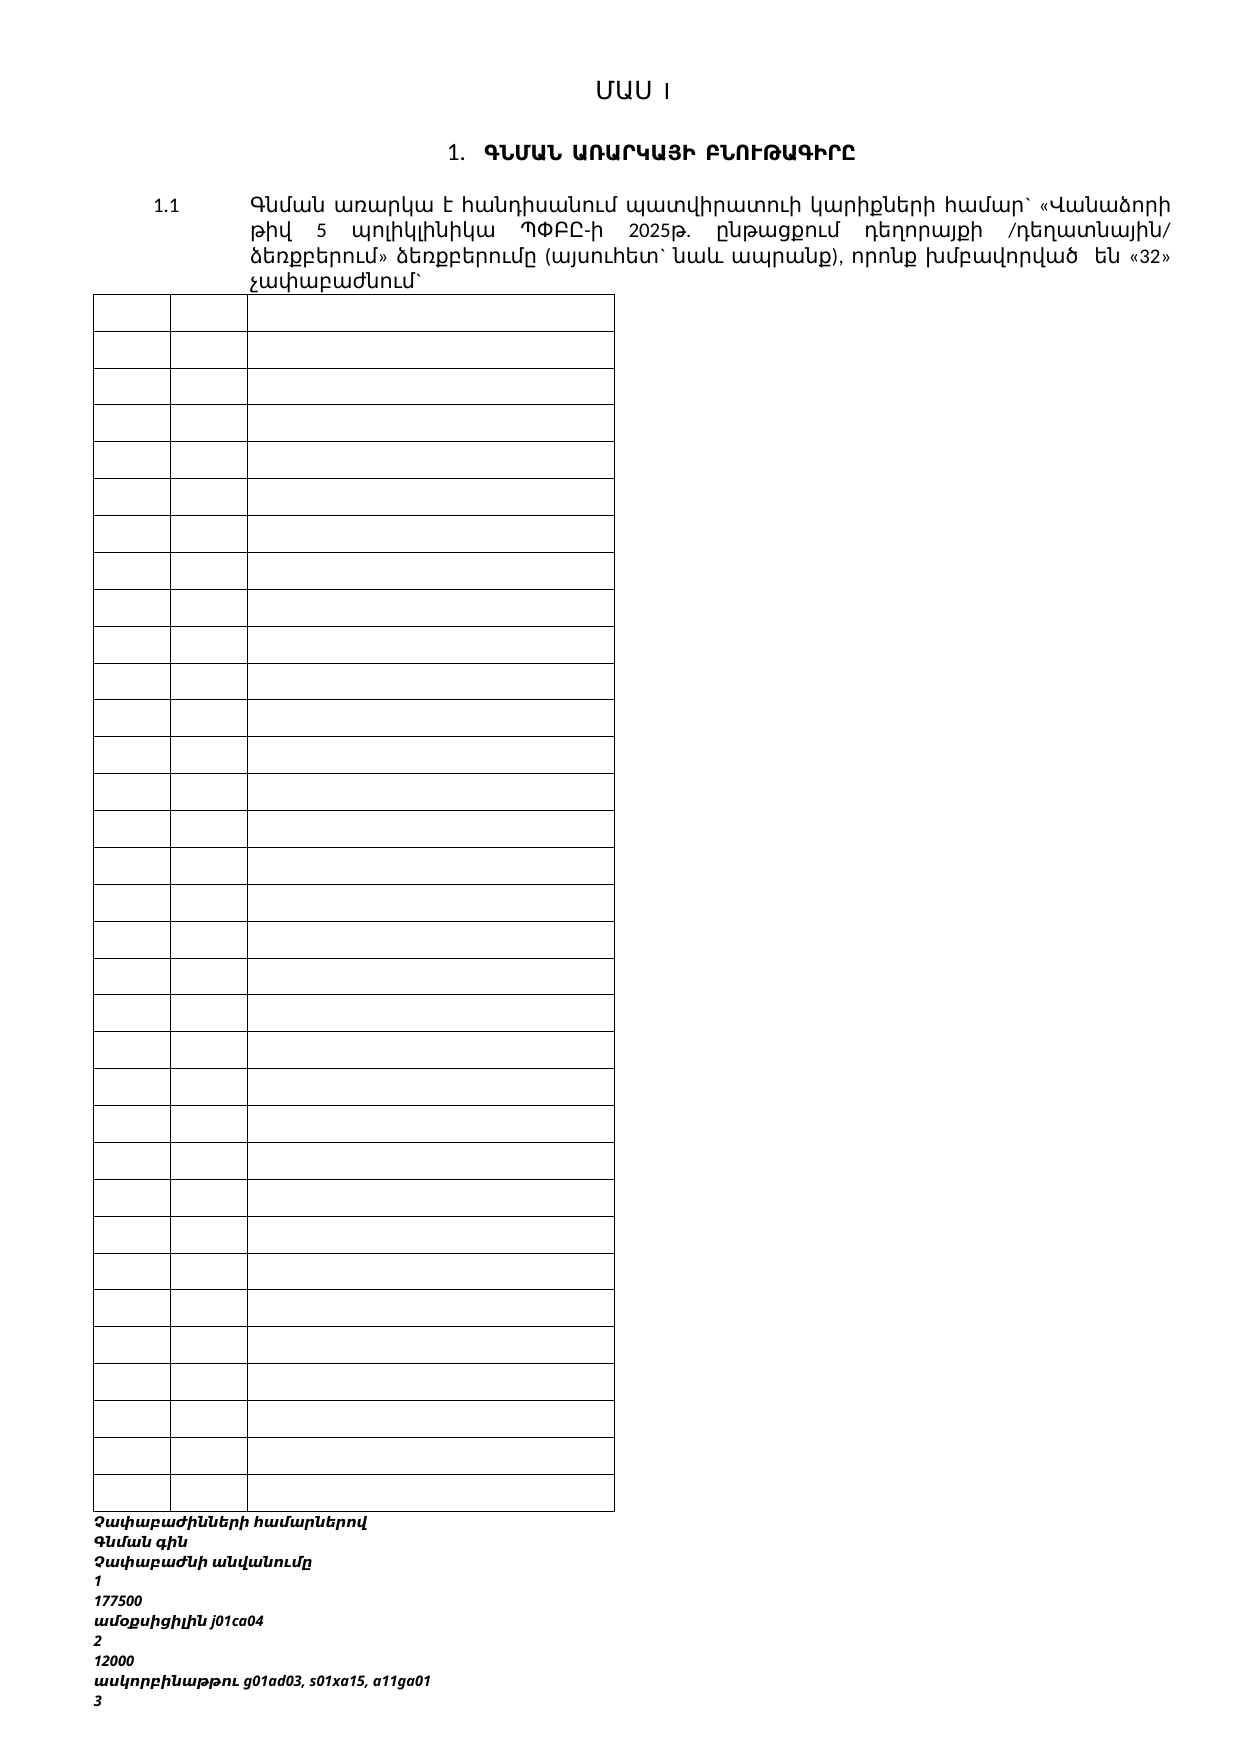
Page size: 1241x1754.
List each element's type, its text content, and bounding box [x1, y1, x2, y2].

text ՄԱՍ I [94, 75, 1171, 106]
subtitle Գնման առարկա է հանդիսանում պատվիրատուի կարիքների համար` «Վանաձորի թիվ 5 պոլիկլինիկա ՊՓԲԸ-ի 2025թ. ընթացքում դեղորայքի /դեղատնային/ ձեռքբերում» ձեռքբերումը (այսուհետ` նաև ապրանք), որոնք խմբավորված են «32» չափաբաժնում` [153, 192, 1171, 294]
list ԳՆՄԱՆ ԱՌԱՐԿԱՅԻ ԲՆՈՒԹԱԳԻՐԸ [131, 136, 1171, 167]
